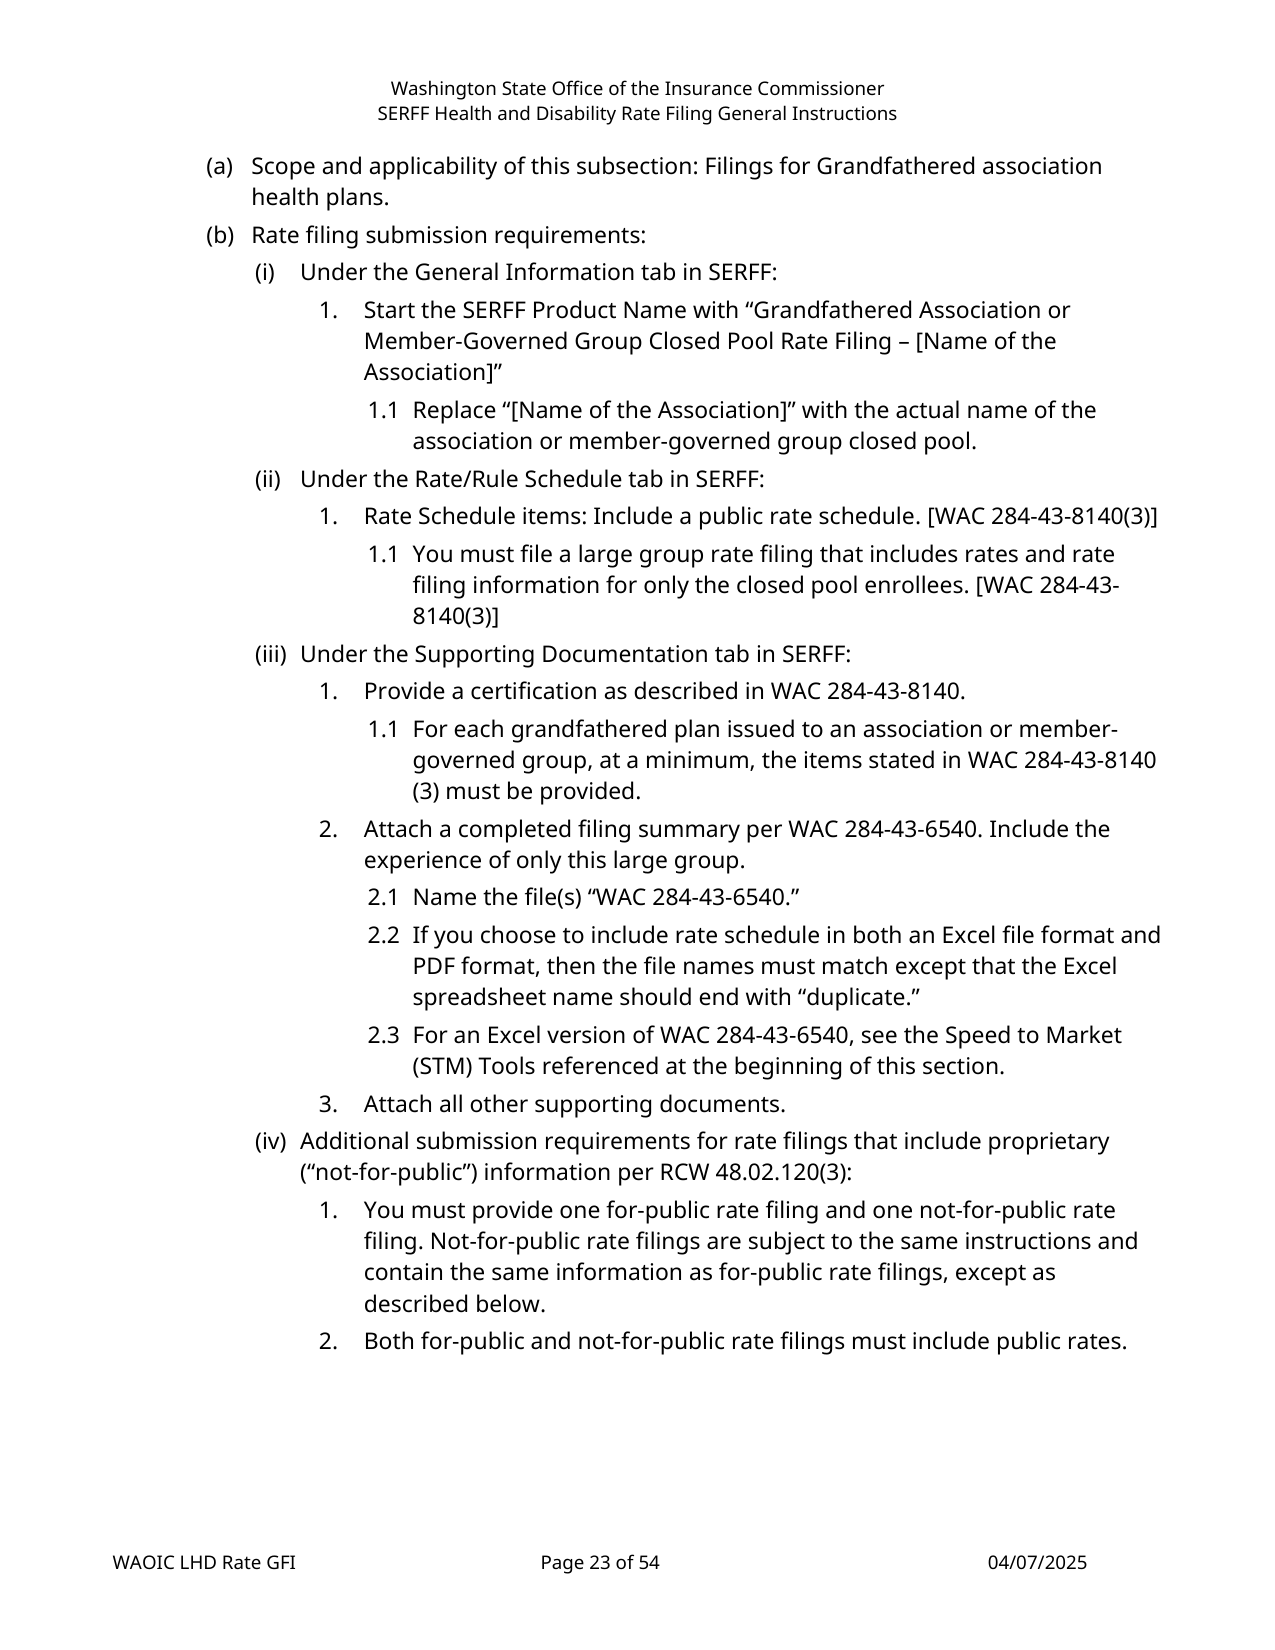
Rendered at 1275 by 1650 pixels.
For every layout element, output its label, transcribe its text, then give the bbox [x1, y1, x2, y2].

subtitle Additional submission requirements for rate filings that include proprietary (“not-for-public”) information per RCW 48.02.120(3): [255, 1125, 1162, 1187]
subtitle Under the Supporting Documentation tab in SERFF: [255, 637, 1162, 669]
subtitle Name the file(s) “WAC 284-43-6540.” [367, 881, 1162, 912]
subtitle Attach all other supporting documents. [319, 1087, 1162, 1119]
subtitle Replace “[Name of the Association]” with the actual name of the association or member-governed group closed pool. [367, 394, 1162, 456]
subtitle Under the Rate/Rule Schedule tab in SERFF: [255, 462, 1162, 494]
subtitle Provide a certification as described in WAC 284-43-8140. [319, 675, 1162, 706]
subtitle You must file a large group rate filing that includes rates and rate filing information for only the closed pool enrollees. [WAC 284-43-8140(3)] [367, 537, 1162, 631]
subtitle If you choose to include rate schedule in both an Excel file format and PDF format, then the file names must match except that the Excel spreadsheet name should end with “duplicate.” [367, 919, 1162, 1012]
subtitle Both for-public and not-for-public rate filings must include public rates. [319, 1325, 1162, 1356]
subtitle You must provide one for-public rate filing and one not-for-public rate filing. Not-for-public rate filings are subject to the same instructions and contain the same information as for-public rate filings, except as described below. [319, 1194, 1162, 1319]
subtitle Start the SERFF Product Name with “Grandfathered Association or Member-Governed Group Closed Pool Rate Filing – [Name of the Association]” [319, 294, 1162, 387]
subtitle For each grandfathered plan issued to an association or member-governed group, at a minimum, the items stated in WAC 284-43-8140 (3) must be provided. [367, 712, 1162, 806]
subtitle Attach a completed filing summary per WAC 284-43-6540. Include the experience of only this large group. [319, 812, 1162, 875]
subtitle Rate filing submission requirements: [206, 219, 1162, 250]
subtitle Under the General Information tab in SERFF: [255, 256, 1162, 287]
subtitle Rate Schedule items: Include a public rate schedule. [WAC 284-43-8140(3)] [319, 500, 1162, 531]
subtitle Scope and applicability of this subsection: Filings for Grandfathered association health plans. [206, 150, 1162, 212]
subtitle For an Excel version of WAC 284-43-6540, see the Speed to Market (STM) Tools referenced at the beginning of this section. [367, 1019, 1162, 1081]
